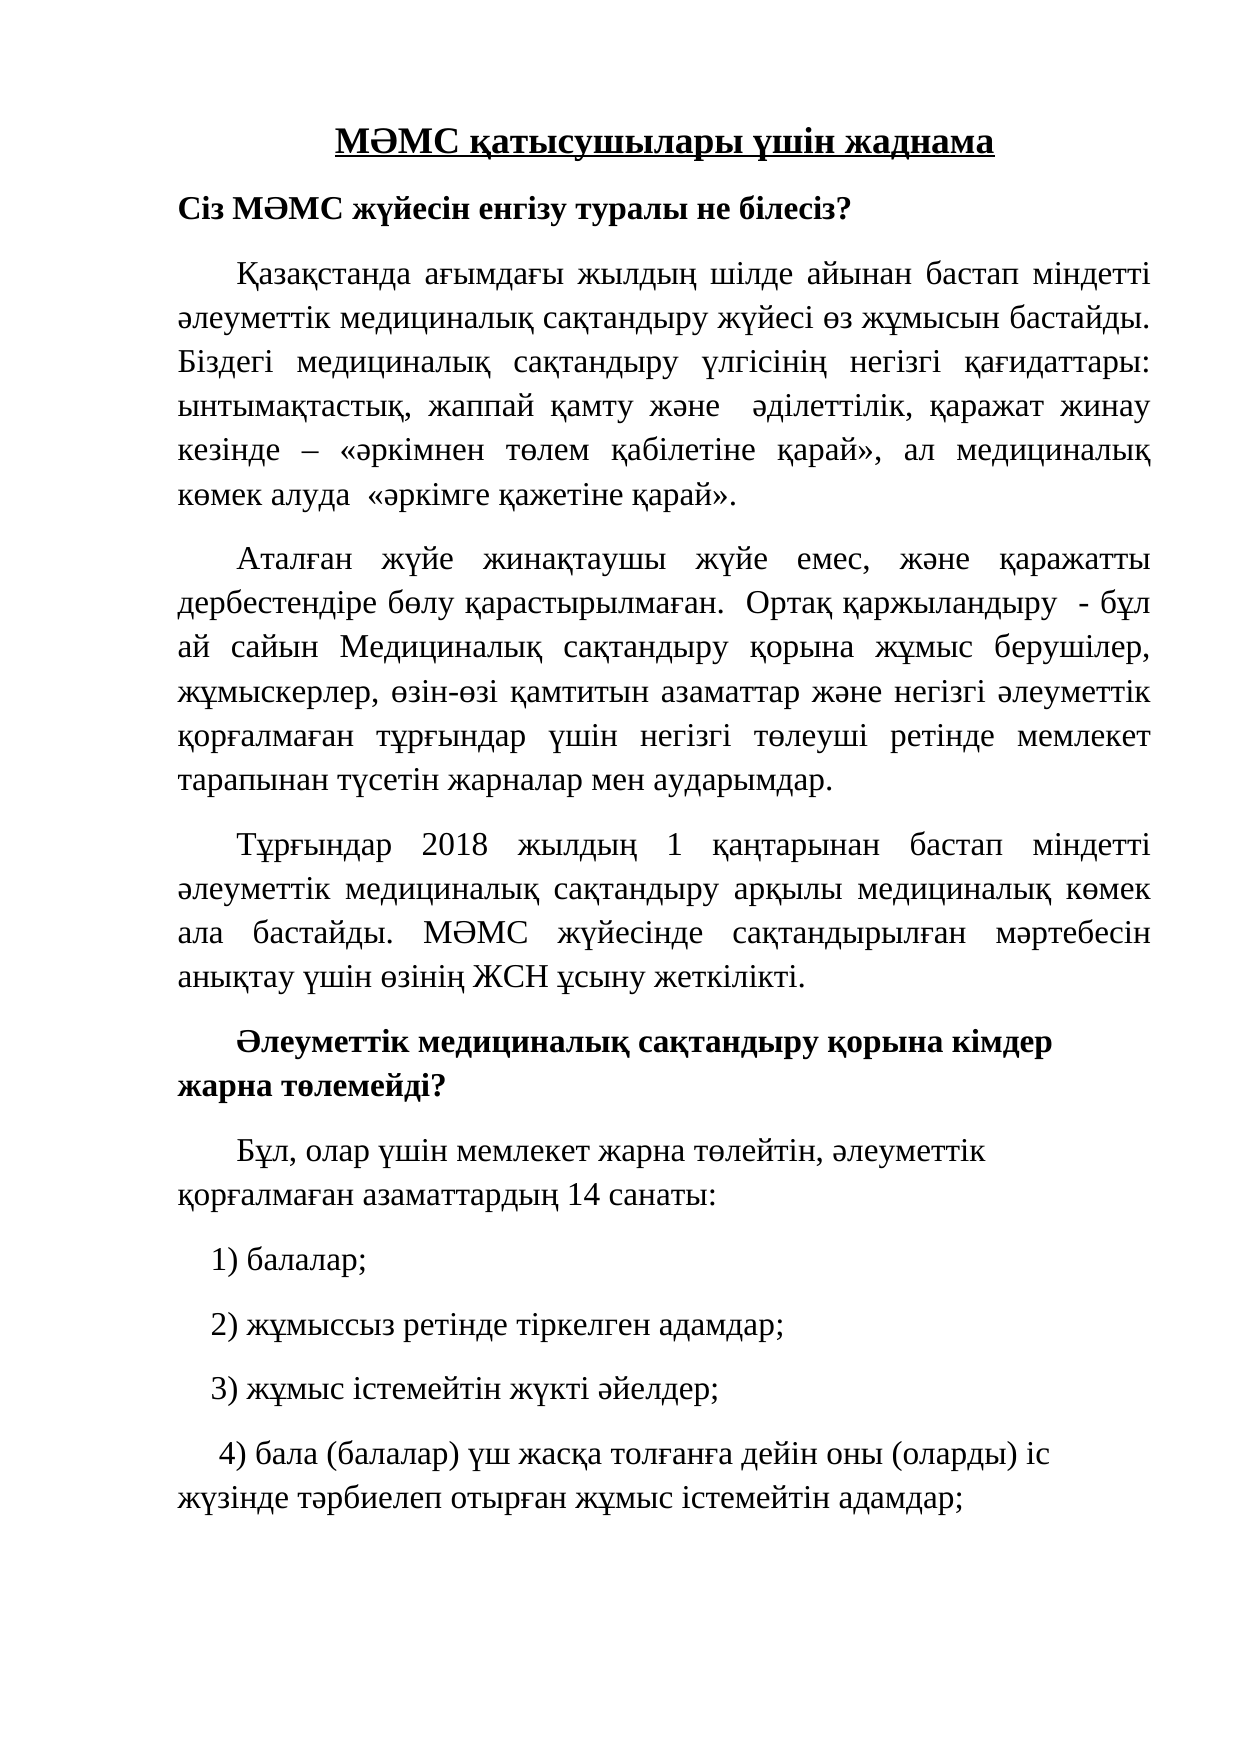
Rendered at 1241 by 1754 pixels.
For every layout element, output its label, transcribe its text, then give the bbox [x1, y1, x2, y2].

text 1) балалар; [177, 1239, 1152, 1277]
text Қазақстанда ағымдағы жылдың шілде айынан бастап міндетті әлеуметтік медициналық сақтандыру жүйесі өз жұмысын бастайды. Біздегі медициналық сақтандыру үлгісінің негізгі қағидаттары: ынтымақтастық, жаппай қамту және әділеттілік, қаражат жинау кезінде – «әркімнен төлем қабілетіне қарай», ал медициналық көмек алуда «әркімге қажетіне қарай». [177, 253, 1152, 512]
text Бұл, олар үшін мемлекет жарна төлейтін, әлеуметтік қорғалмаған азаматтардың 14 санаты: [177, 1130, 1152, 1212]
text 4) бала (балалар) үш жасқа толғанға дейін оны (оларды) іс жүзінде тәрбиелеп отырған жұмыс істемейтін адамдар; [177, 1433, 1152, 1516]
text Әлеуметтік медициналық сақтандыру қорына кімдер жарна төлемейді? [177, 1021, 1152, 1103]
text Тұрғындар 2018 жылдың 1 қаңтарынан бастап міндетті әлеуметтік медициналық сақтандыру арқылы медициналық көмек ала бастайды. МӘМС жүйесінде сақтандырылған мәртебесін анықтау үшін өзінің ЖСН ұсыну жеткілікті. [177, 824, 1152, 994]
text МӘМС қатысушылары үшін жаднама [177, 118, 1152, 161]
text 3) жұмыс істемейтін жүкті әйелдер; [177, 1369, 1152, 1407]
text Аталған жүйе жинақтаушы жүйе емес, және қаражатты дербестендіре бөлу қарастырылмаған. Ортақ қаржыландыру - бұл ай сайын Медициналық сақтандыру қорына жұмыс берушілер, жұмыскерлер, өзін-өзі қамтитын азаматтар және негізгі әлеуметтік қорғалмаған тұрғындар үшін негізгі төлеуші ретінде мемлекет тарапынан түсетін жарналар мен аударымдар. [177, 539, 1152, 797]
text Сіз МӘМС жүйесін енгізу туралы не білесіз? [177, 188, 1152, 227]
text 2) жұмыссыз ретінде тіркелген адамдар; [177, 1304, 1152, 1342]
